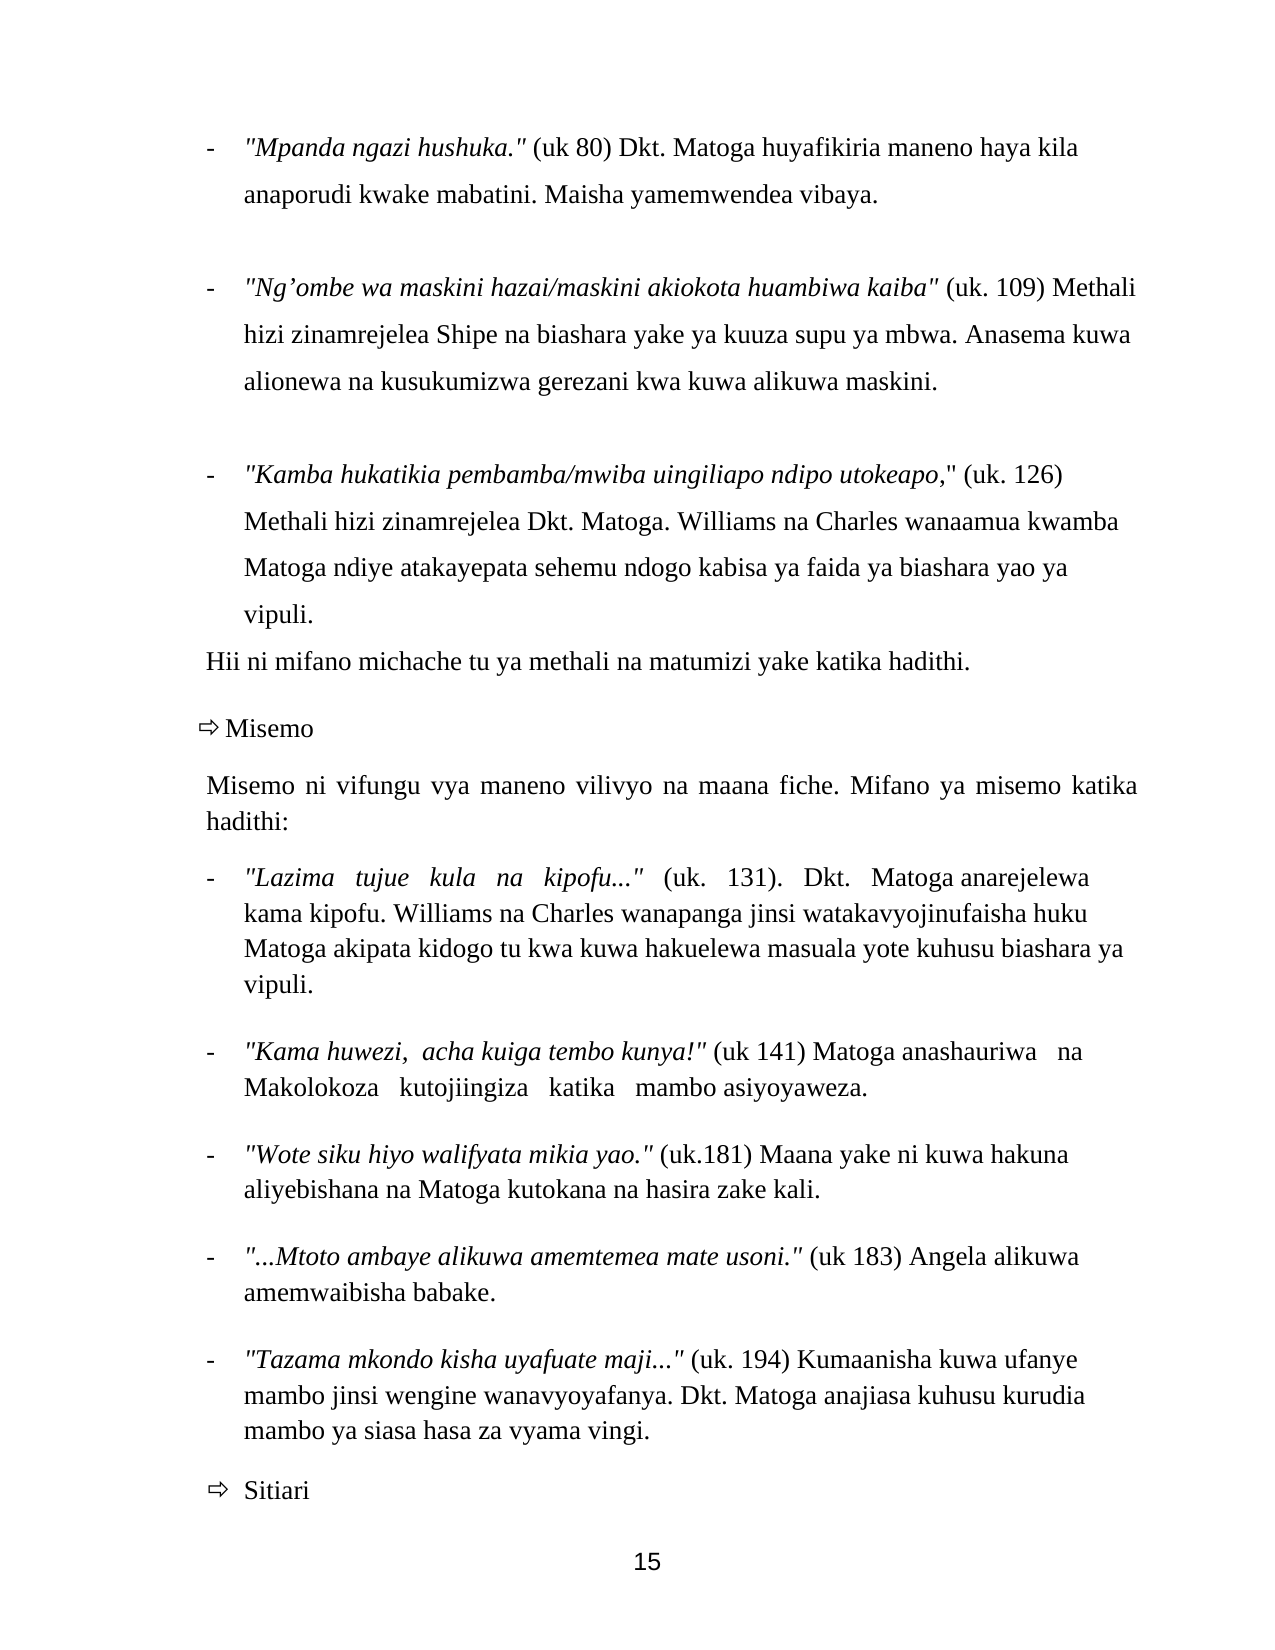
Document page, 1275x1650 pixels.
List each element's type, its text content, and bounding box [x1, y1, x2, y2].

list "Wote siku hiyo walifyata mikia yao." (uk.181) Maana yake ni kuwa hakuna aliyebishana na Matoga kutokana na hasira zake kali. [206, 1138, 1144, 1205]
list "Lazima tujue kula na kipofu..." (uk. 131). Dkt. Matoga anarejelewa kama kipofu. Williams na Charles wanapanga jinsi watakavyojinufaisha huku Matoga akipata kidogo tu kwa kuwa hakuelewa masuala yote kuhusu biashara ya vipuli. [206, 861, 1144, 999]
list "Tazama mkondo kisha uyafuate maji..." (uk. 194) Kumaanisha kuwa ufanye mambo jinsi wengine wanavyoyafanya. Dkt. Matoga anajiasa kuhusu kurudia mambo ya siasa hasa za vyama vingi. [206, 1343, 1144, 1446]
list Sitiari [206, 1474, 1144, 1505]
list "...Mtoto ambaye alikuwa amemtemea mate usoni." (uk 183) Angela alikuwa amemwaibisha babake. [206, 1240, 1144, 1307]
list "Kama huwezi, acha kuiga tembo kunya!" (uk 141) Matoga anashauriwa na Makolokoza kutojiingiza katika mambo asiyoyaweza. [206, 1035, 1144, 1102]
list "Mpanda ngazi hushuka." (uk 80) Dkt. Matoga huyafikiria maneno haya kila anaporudi kwake mabatini. Maisha yamemwendea vibaya. [206, 131, 1144, 209]
text Misemo ni vifungu vya maneno vilivyo na maana fiche. Mifano ya misemo katika hadithi: [206, 769, 1139, 836]
list Misemo [197, 712, 1144, 743]
list "Ng’ombe wa maskini hazai/maskini akiokota huambiwa kaiba" (uk. 109) Methali hizi zinamrejelea Shipe na biashara yake ya kuuza supu ya mbwa. Anasema kuwa alionewa na kusukumizwa gerezani kwa kuwa alikuwa maskini. [206, 271, 1144, 396]
list "Kamba hukatikia pembamba/mwiba uingiliapo ndipo utokeapo," (uk. 126) Methali hizi zinamrejelea Dkt. Matoga. Williams na Charles wanaamua kwamba Matoga ndiye atakayepata sehemu ndogo kabisa ya faida ya biashara yao ya vipuli. [206, 458, 1144, 629]
text Hii ni mifano michache tu ya methali na matumizi yake katika hadithi. [155, 644, 1144, 676]
